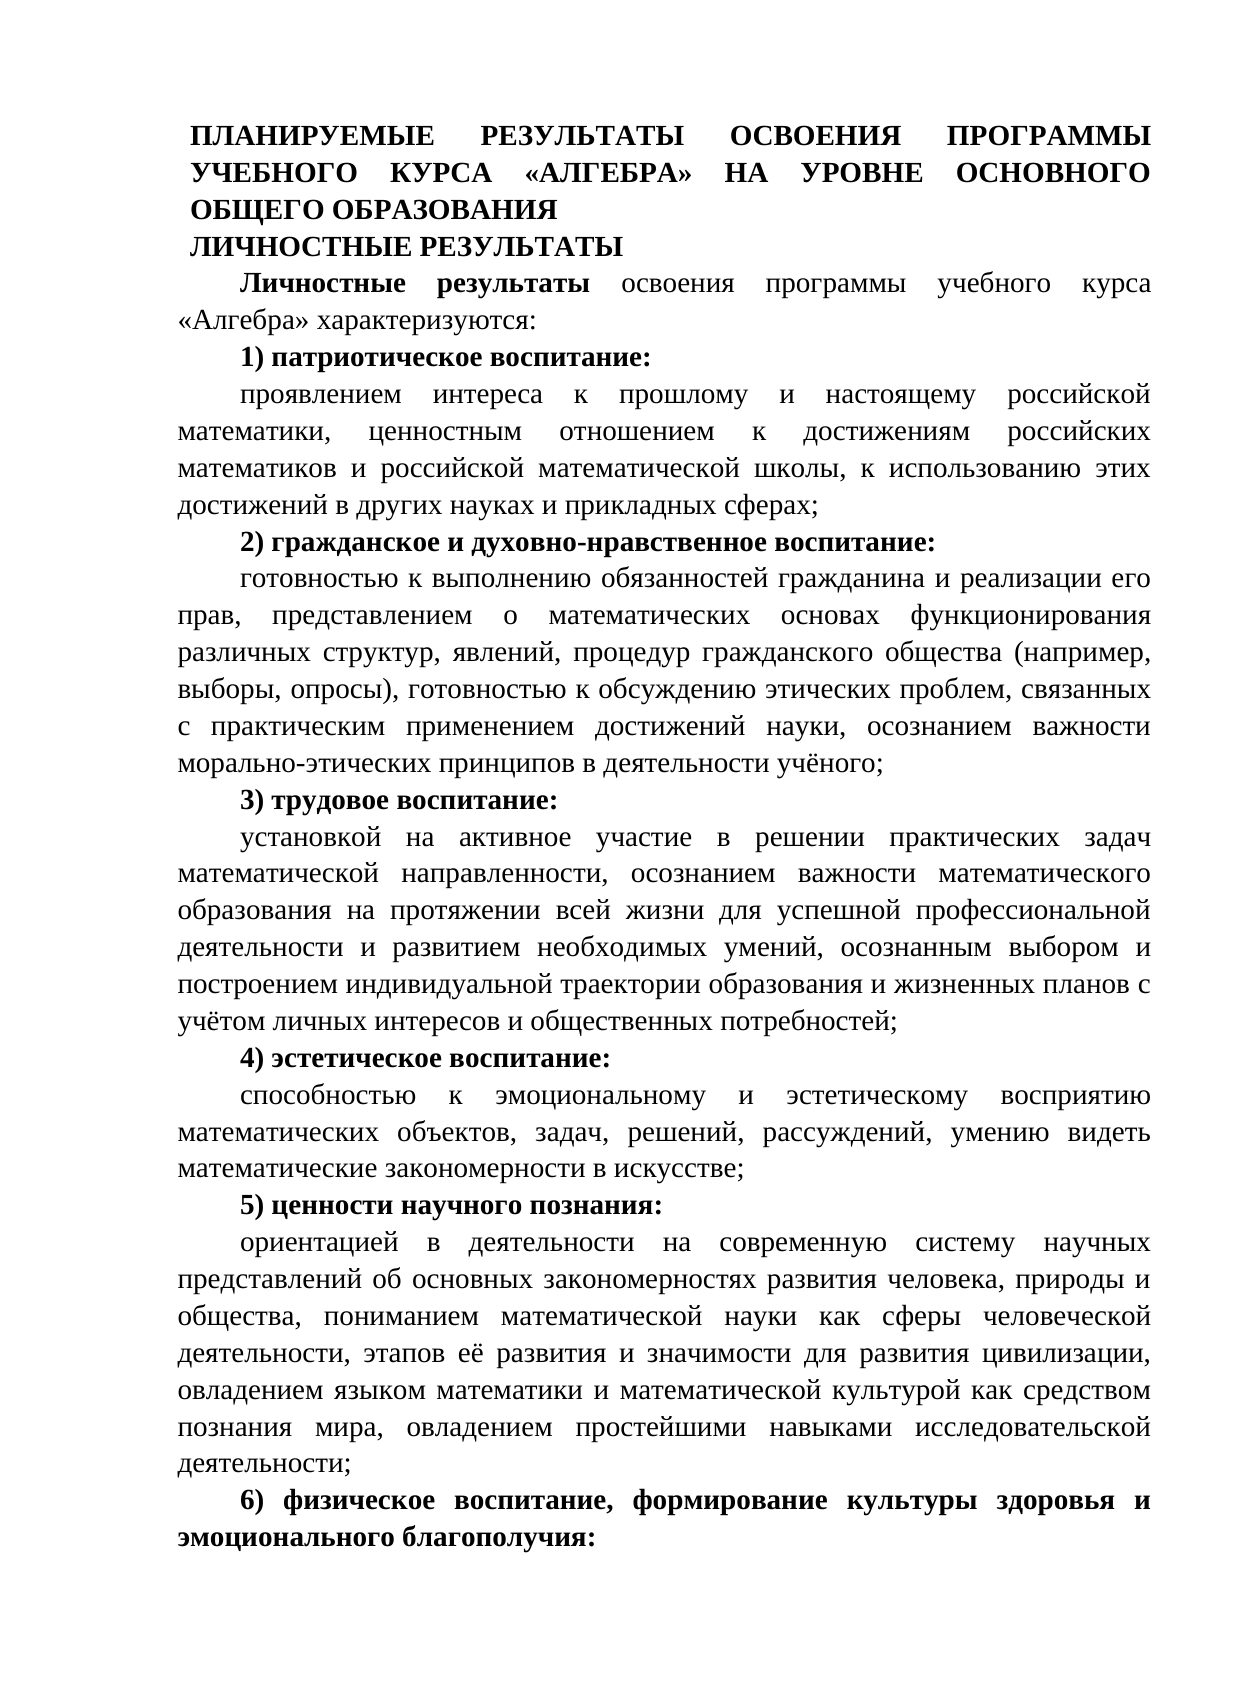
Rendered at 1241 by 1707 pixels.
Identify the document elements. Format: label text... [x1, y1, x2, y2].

text ориентацией в деятельности на современную систему научных представлений об основных закономерностях развития человека, природы и общества, пониманием математической науки как сферы человеческой деятельности, этапов её развития и значимости для развития цивилизации, овладением языком математики и математической культурой как средством познания мира, овладением простейшими навыками исследовательской деятельности; [177, 1224, 1152, 1479]
text 3) трудовое воспитание: [177, 782, 1152, 815]
text способностью к эмоциональному и эстетическому восприятию математических объектов, задач, решений, рассуждений, умению видеть математические закономерности в искусстве; [177, 1077, 1152, 1184]
text ПЛАНИРУЕМЫЕ РЕЗУЛЬТАТЫ ОСВОЕНИЯ ПРОГРАММЫ УЧЕБНОГО КУРСА «АЛГЕБРА» НА УРОВНЕ ОСНОВНОГО ОБЩЕГО ОБРАЗОВАНИЯ [190, 118, 1152, 225]
text 4) эстетическое воспитание: [177, 1040, 1152, 1073]
text установкой на активное участие в решении практических задач математической направленности, осознанием важности математического образования на протяжении всей жизни для успешной профессиональной деятельности и развитием необходимых умений, осознанным выбором и построением индивидуальной траектории образования и жизненных планов с учётом личных интересов и общественных потребностей; [177, 819, 1152, 1037]
text готовностью к выполнению обязанностей гражданина и реализации его прав, представлением о математических основах функционирования различных структур, явлений, процедур гражданского общества (например, выборы, опросы), готовностью к обсуждению этических проблем, связанных с практическим применением достижений науки, осознанием важности морально-этических принципов в деятельности учёного; [177, 561, 1152, 778]
text ЛИЧНОСТНЫЕ РЕЗУЛЬТАТЫ [190, 229, 1152, 262]
text 2) гражданское и духовно-нравственное воспитание: [177, 524, 1152, 557]
text Личностные результаты освоения программы учебного курса «Алгебра» характеризуются: [177, 266, 1152, 336]
text 5) ценности научного познания: [177, 1187, 1152, 1221]
text 6) физическое воспитание, формирование культуры здоровья и эмоционального благополучия: [177, 1482, 1152, 1553]
text 1) патриотическое воспитание: [177, 339, 1152, 373]
text проявлением интереса к прошлому и настоящему российской математики, ценностным отношением к достижениям российских математиков и российской математической школы, к использованию этих достижений в других науках и прикладных сферах; [177, 376, 1152, 520]
